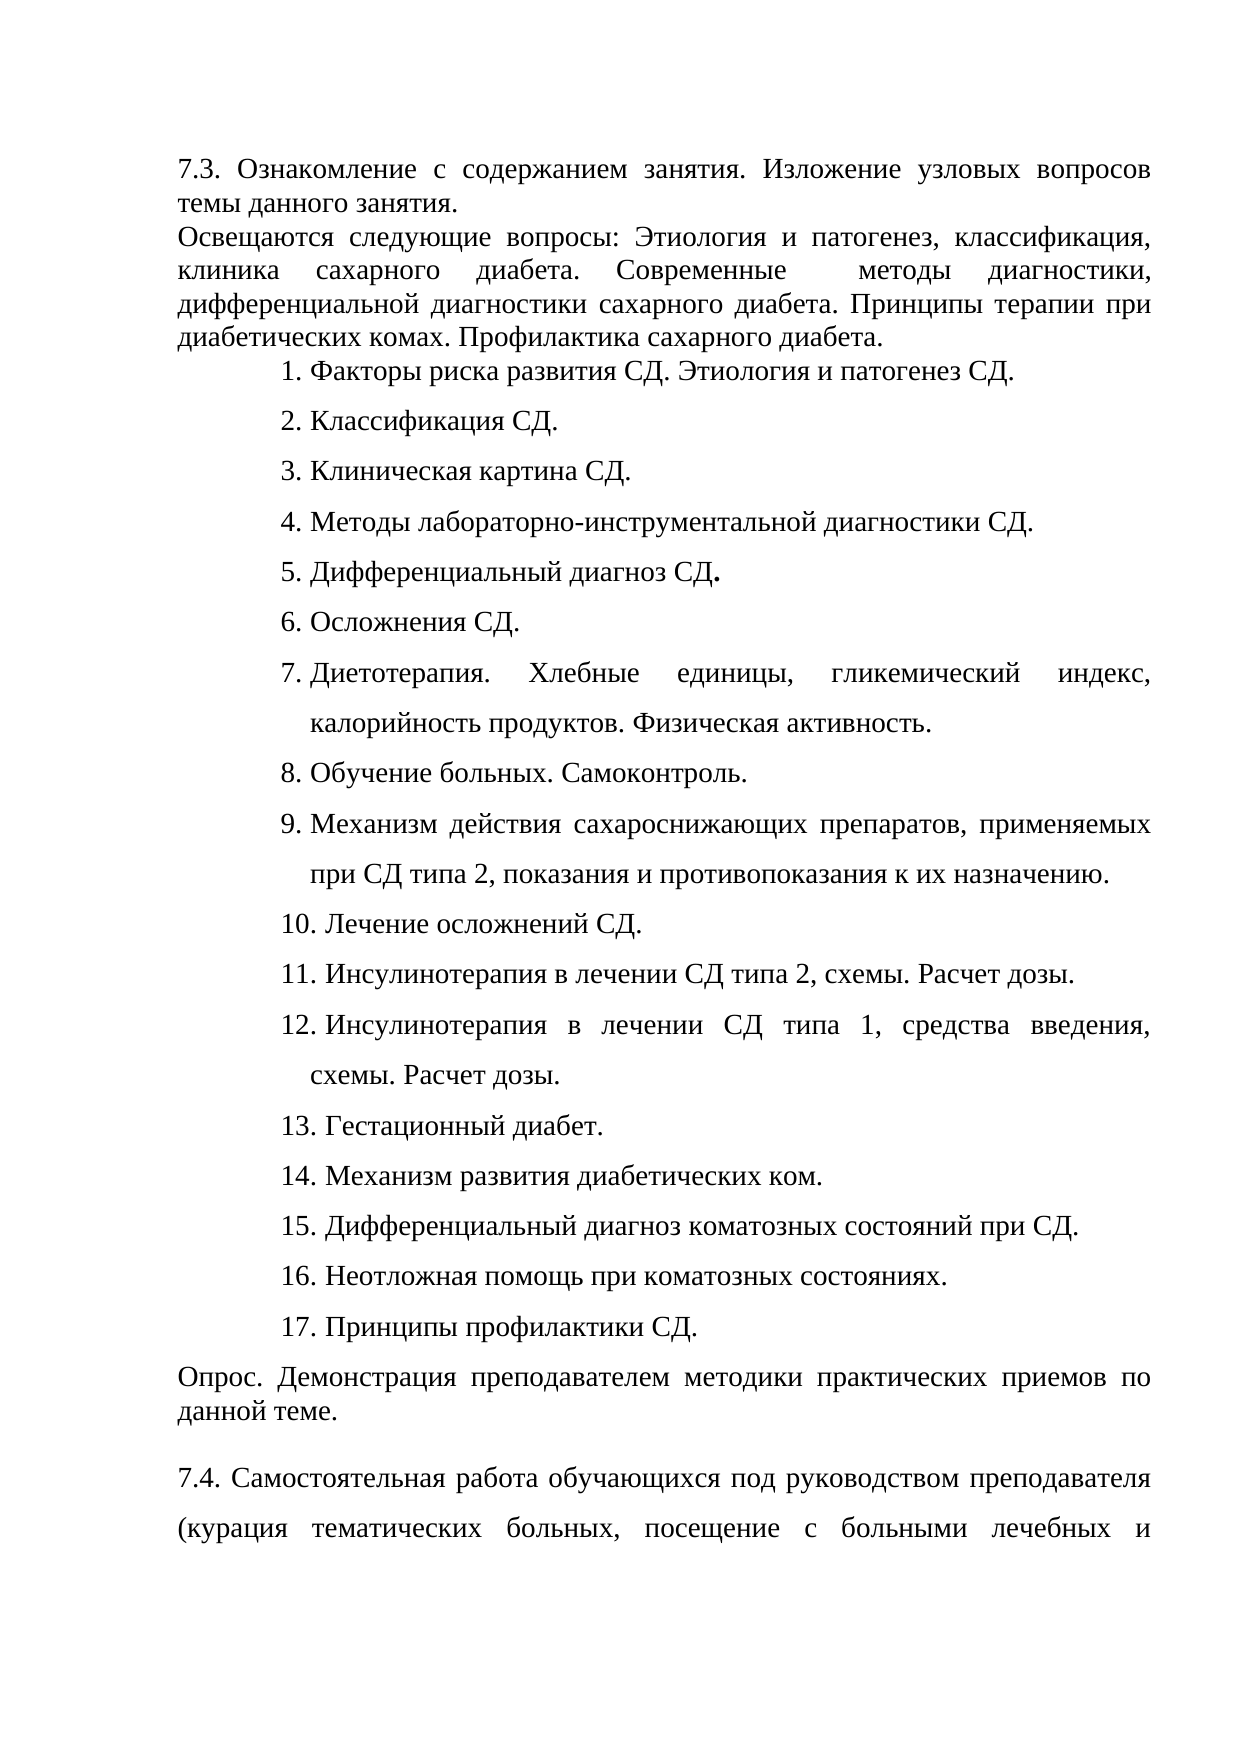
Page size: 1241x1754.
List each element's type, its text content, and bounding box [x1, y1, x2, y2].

list Принципы профилактики СД. [280, 1309, 1152, 1342]
list Дифференциальный диагноз коматозных состояний при СД. [280, 1208, 1152, 1242]
list Механизм действия сахароснижающих препаратов, применяемых при СД типа 2, показания и противопоказания к их назначению. [280, 806, 1152, 889]
list Гестационный диабет. [280, 1108, 1152, 1141]
list Неотложная помощь при коматозных состояниях. [280, 1258, 1152, 1292]
list Механизм развития диабетических ком. [280, 1158, 1152, 1191]
list Классификация СД. [280, 403, 1152, 437]
text Опрос. Демонстрация преподавателем методики практических приемов по данной теме. [177, 1359, 1152, 1426]
list Инсулинотерапия в лечении СД типа 1, средства введения, схемы. Расчет дозы. [280, 1007, 1152, 1091]
text 7.3. Ознакомление с содержанием занятия. Изложение узловых вопросов темы данного занятия. [177, 152, 1152, 219]
list Дифференциальный диагноз СД. [280, 554, 1152, 588]
list Диетотерапия. Хлебные единицы, гликемический индекс, калорийность продуктов. Физическая активность. [280, 655, 1152, 739]
text Освещаются следующие вопросы: Этиология и патогенез, классификация, клиника сахарного диабета. Современные методы диагностики, дифференциальной диагностики сахарного диабета. Принципы терапии при диабетических комах. Профилактика сахарного диабета. [177, 219, 1152, 353]
list Клиническая картина СД. [280, 453, 1152, 487]
list Лечение осложнений СД. [280, 906, 1152, 940]
list Факторы риска развития СД. Этиология и патогенез СД. [280, 353, 1152, 386]
list Методы лабораторно-инструментальной диагностики СД. [280, 504, 1152, 537]
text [177, 1460, 1152, 1544]
list Обучение больных. Самоконтроль. [280, 755, 1152, 789]
list Осложнения СД. [280, 604, 1152, 638]
list Инсулинотерапия в лечении СД типа 2, схемы. Расчет дозы. [280, 957, 1152, 990]
